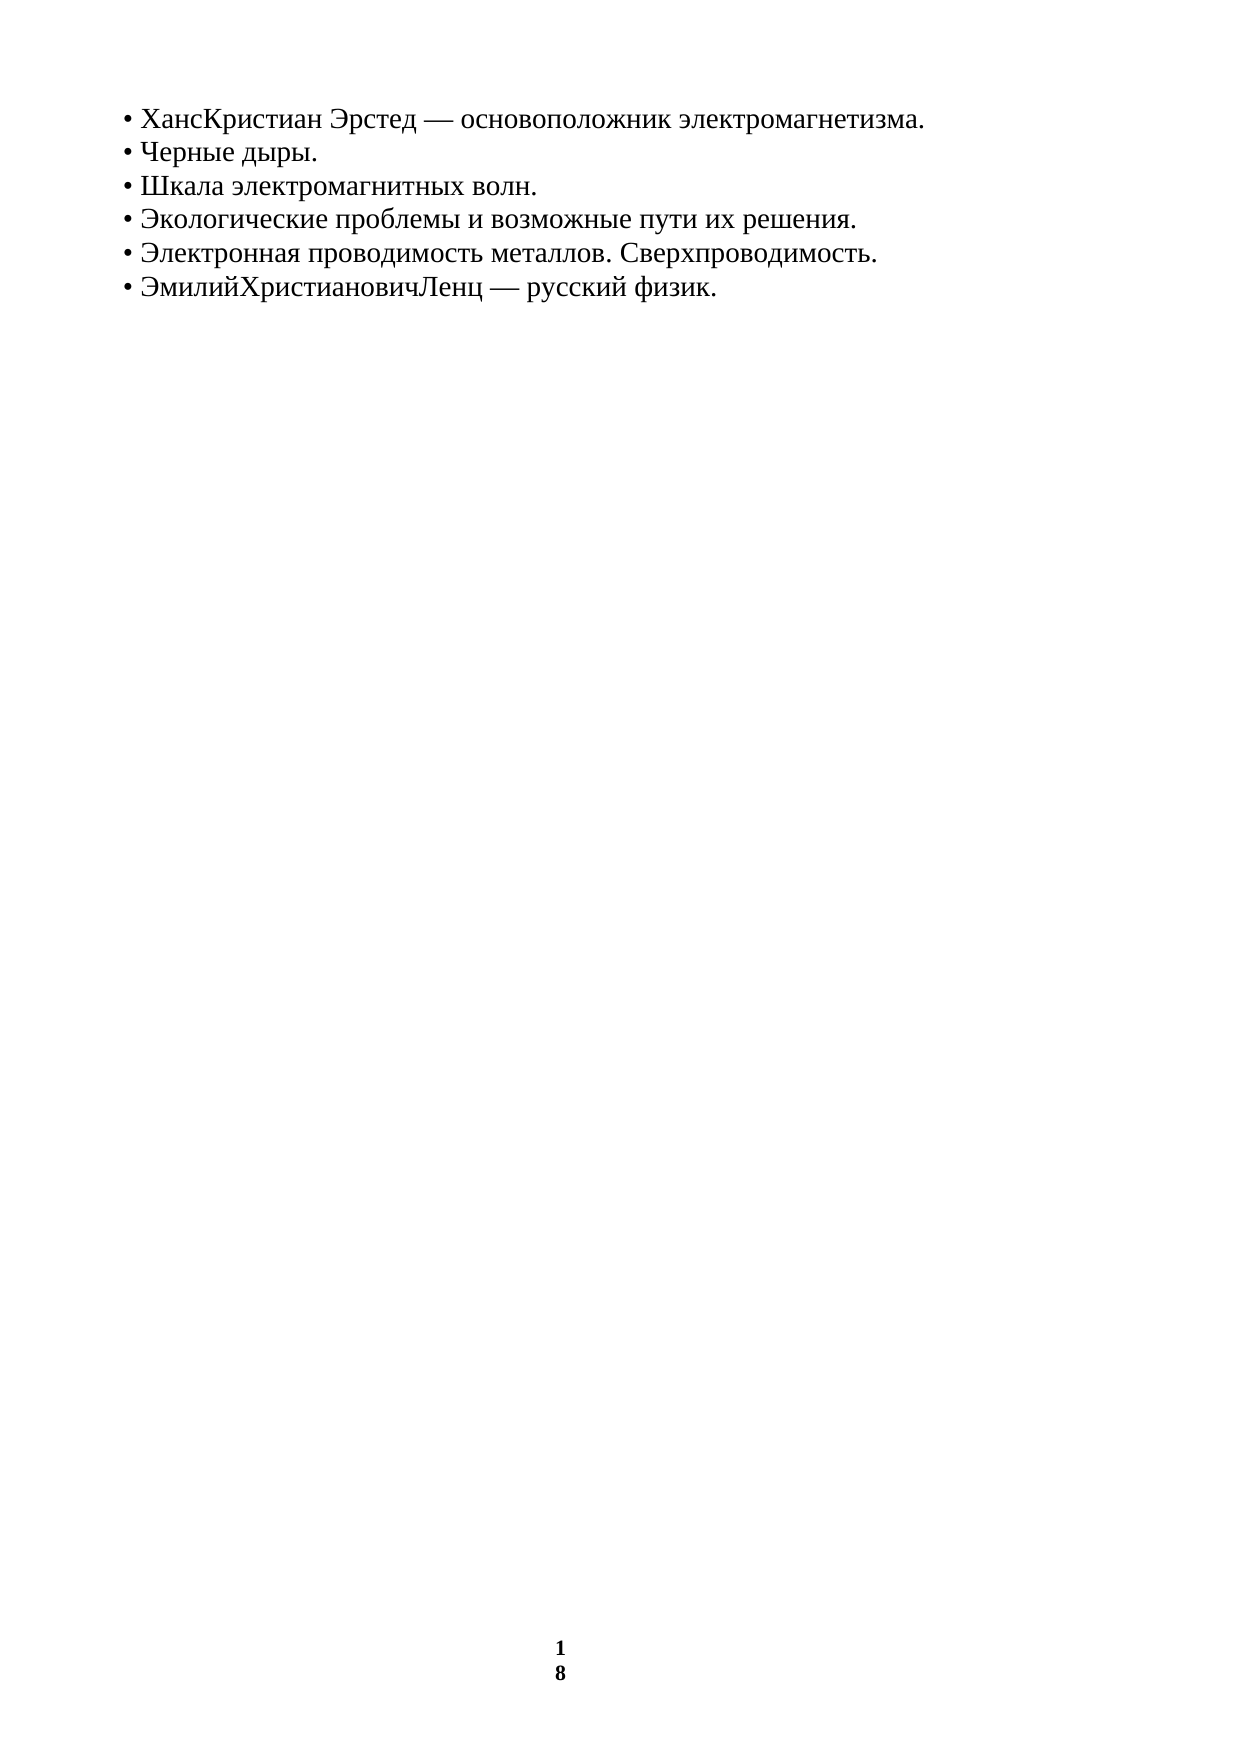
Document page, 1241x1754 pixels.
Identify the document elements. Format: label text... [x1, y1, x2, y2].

text • ЭмилийХристиановичЛенц — русский физик. [123, 269, 1121, 302]
text • ХансКристиан Эрстед — основоположник электромагнетизма. [123, 101, 1121, 134]
text • Электронная проводимость металлов. Сверхпроводимость. [123, 235, 1121, 269]
text • Экологические проблемы и возможные пути их решения. [123, 202, 1121, 235]
text • Шкала электромагнитных волн. [123, 168, 1121, 202]
text • Черные дыры. [123, 134, 1121, 168]
